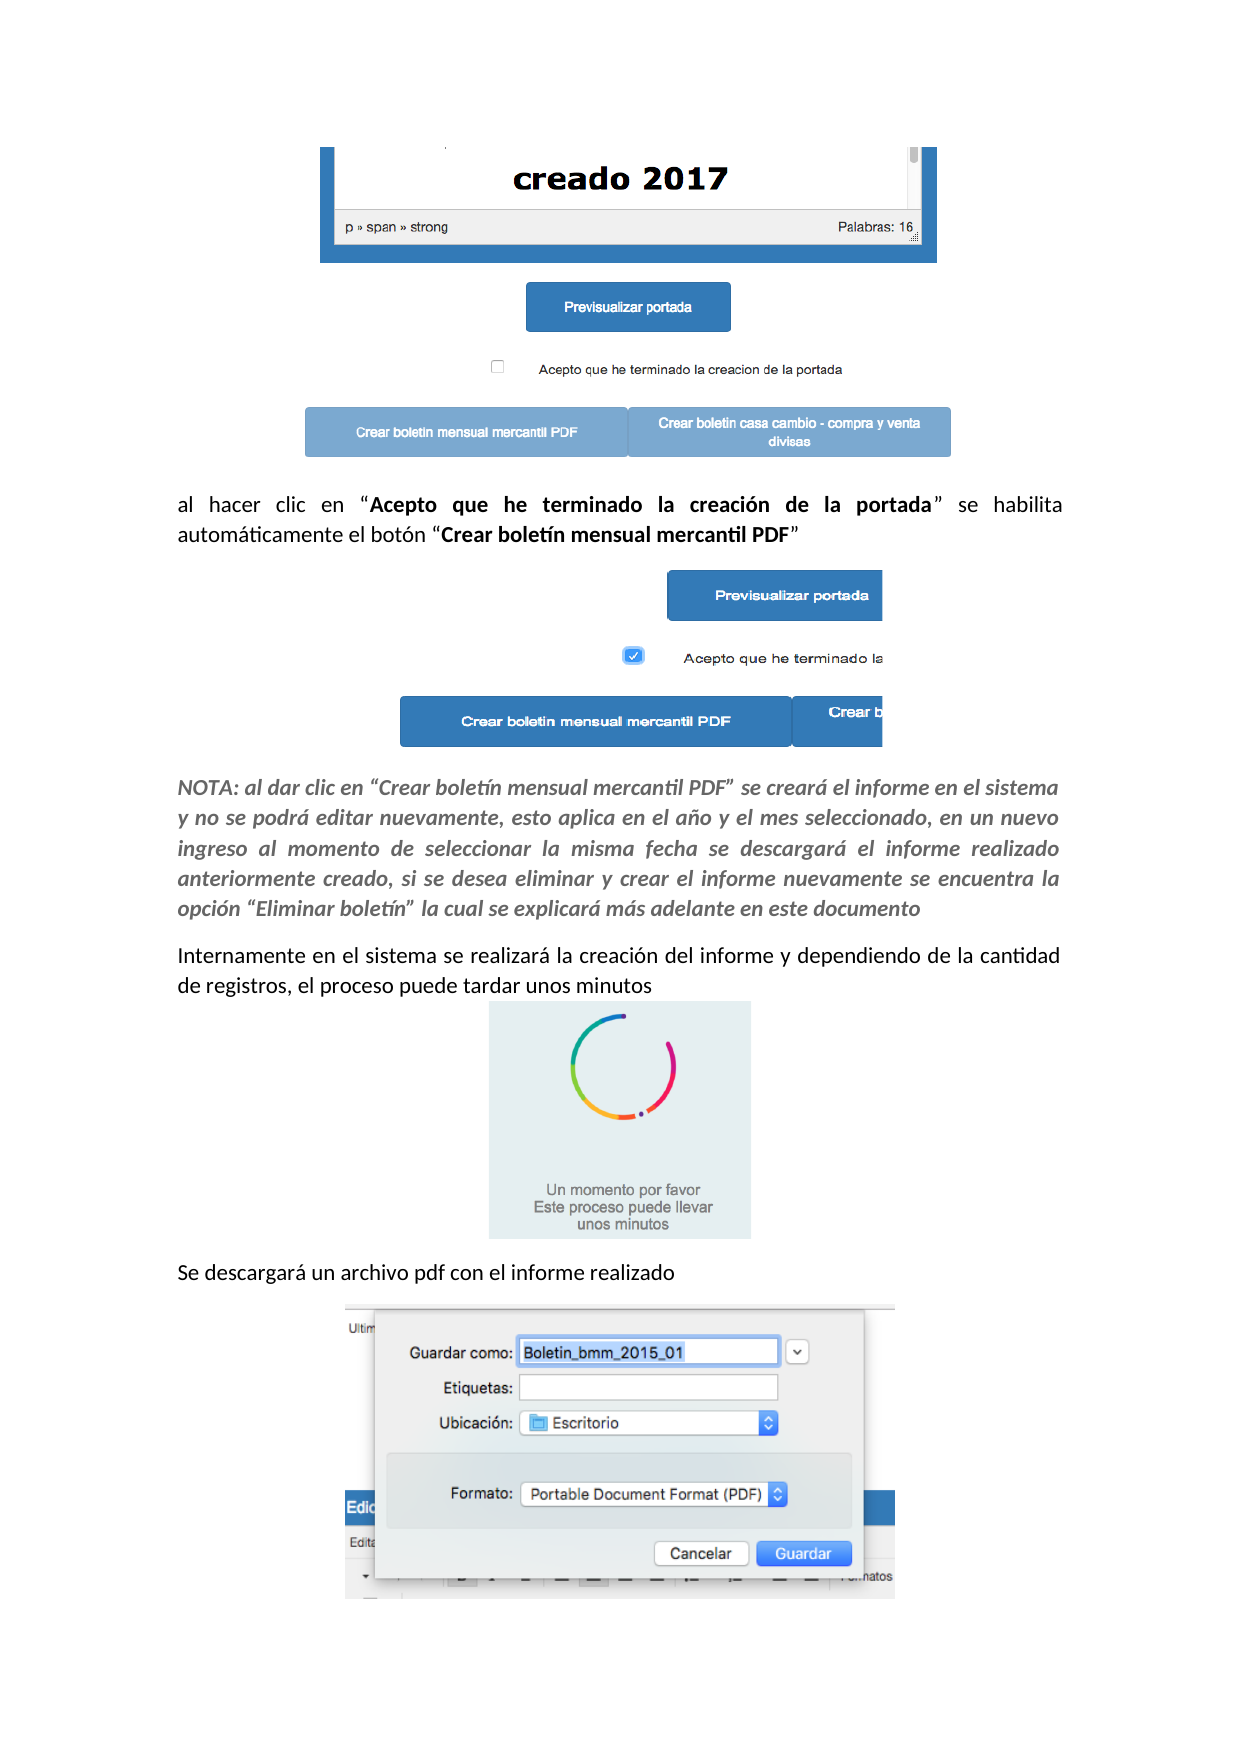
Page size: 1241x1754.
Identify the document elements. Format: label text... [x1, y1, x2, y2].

picture [357, 567, 883, 755]
text al hacer clic en “Acepto que he terminado la creación de la portada” se habilita automáticamente el botón “Crear boletín mensual mercantil PDF” [177, 490, 1063, 548]
text Se descargará un archivo pdf con el informe realizado [177, 1258, 1063, 1286]
text NOTA: al dar clic en “Crear boletín mensual mercantil PDF” se creará el informe en el sistema y no se podrá editar nuevamente, esto aplica en el año y el mes seleccionado, en un nuevo ingreso al momento de seleccionar la misma fecha se descargará el informe realizado anteriormente creado, si se desea eliminar y crear el informe nuevamente se encuentra la opción “Eliminar boletín” la cual se explicará más adelante en este documento [177, 773, 1063, 922]
picture [345, 1304, 895, 1599]
picture [488, 1001, 752, 1239]
text Internamente en el sistema se realizará la creación del informe y dependiendo de la cantidad de registros, el proceso puede tardar unos minutos [177, 941, 1063, 999]
picture [272, 147, 968, 471]
